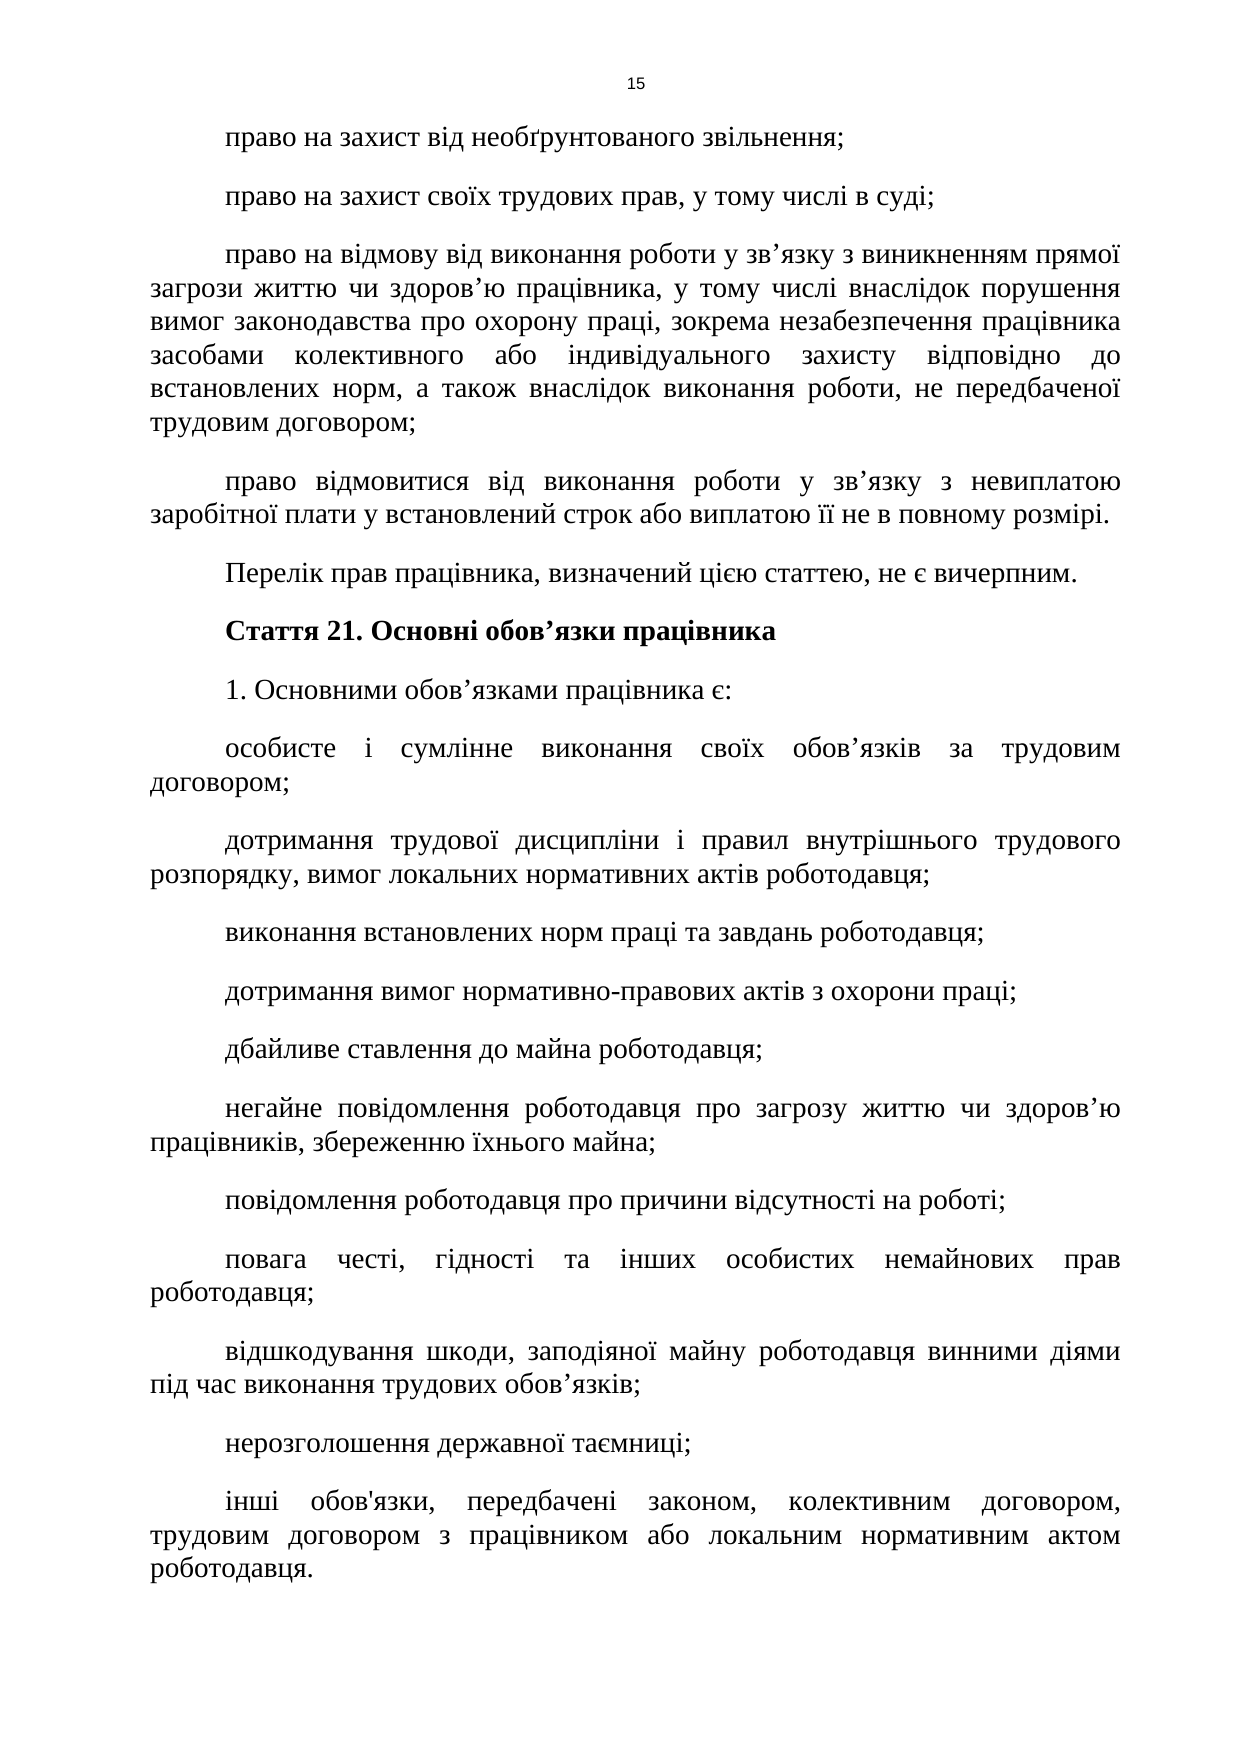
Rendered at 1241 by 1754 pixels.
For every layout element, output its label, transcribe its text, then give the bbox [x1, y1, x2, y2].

text негайне повідомлення роботодавця про загрозу життю чи здоров’ю працівників, збереженню їхнього майна; [150, 1090, 1122, 1157]
text право відмовитися від виконання роботи у зв’язку з невиплатою заробітної плати у встановлений строк або виплатою її не в повному розмірі. [150, 463, 1122, 530]
text право на захист від необґрунтованого звільнення; [150, 119, 1122, 153]
text 1. Основними обов’язками працівника є: [150, 672, 1122, 705]
text повага честі, гідності та інших особистих немайнових прав роботодавця; [150, 1241, 1122, 1308]
text право на відмову від виконання роботи у зв’язку з виникненням прямої загрози життю чи здоров’ю працівника, у тому числі внаслідок порушення вимог законодавства про охорону праці, зокрема незабезпечення працівника засобами колективного або індивідуального захисту відповідно до встановлених норм, а також внаслідок виконання роботи, не передбаченої трудовим договором; [150, 236, 1122, 438]
text відшкодування шкоди, заподіяної майну роботодавця винними діями під час виконання трудових обов’язків; [150, 1333, 1122, 1400]
text право на захист своїх трудових прав, у тому числі в суді; [150, 178, 1122, 211]
text дотримання вимог нормативно-правових актів з охорони праці; [150, 973, 1122, 1007]
text дотримання трудової дисципліни і правил внутрішнього трудового розпорядку, вимог локальних нормативних актів роботодавця; [150, 822, 1122, 889]
text виконання встановлених норм праці та завдань роботодавця; [150, 914, 1122, 948]
text особисте і сумлінне виконання своїх обов’язків за трудовим договором; [150, 730, 1122, 797]
text нерозголошення державної таємниці; [150, 1425, 1122, 1458]
text повідомлення роботодавця про причини відсутності на роботі; [150, 1182, 1122, 1216]
text дбайливе ставлення до майна роботодавця; [150, 1032, 1122, 1065]
text Стаття 21. Основні обов’язки працівника [150, 613, 1122, 647]
text інші обов'язки, передбачені законом, колективним договором, трудовим договором з працівником або локальним нормативним актом роботодавця. [150, 1483, 1122, 1584]
text Перелік прав працівника, визначений цією статтею, не є вичерпним. [150, 555, 1122, 588]
